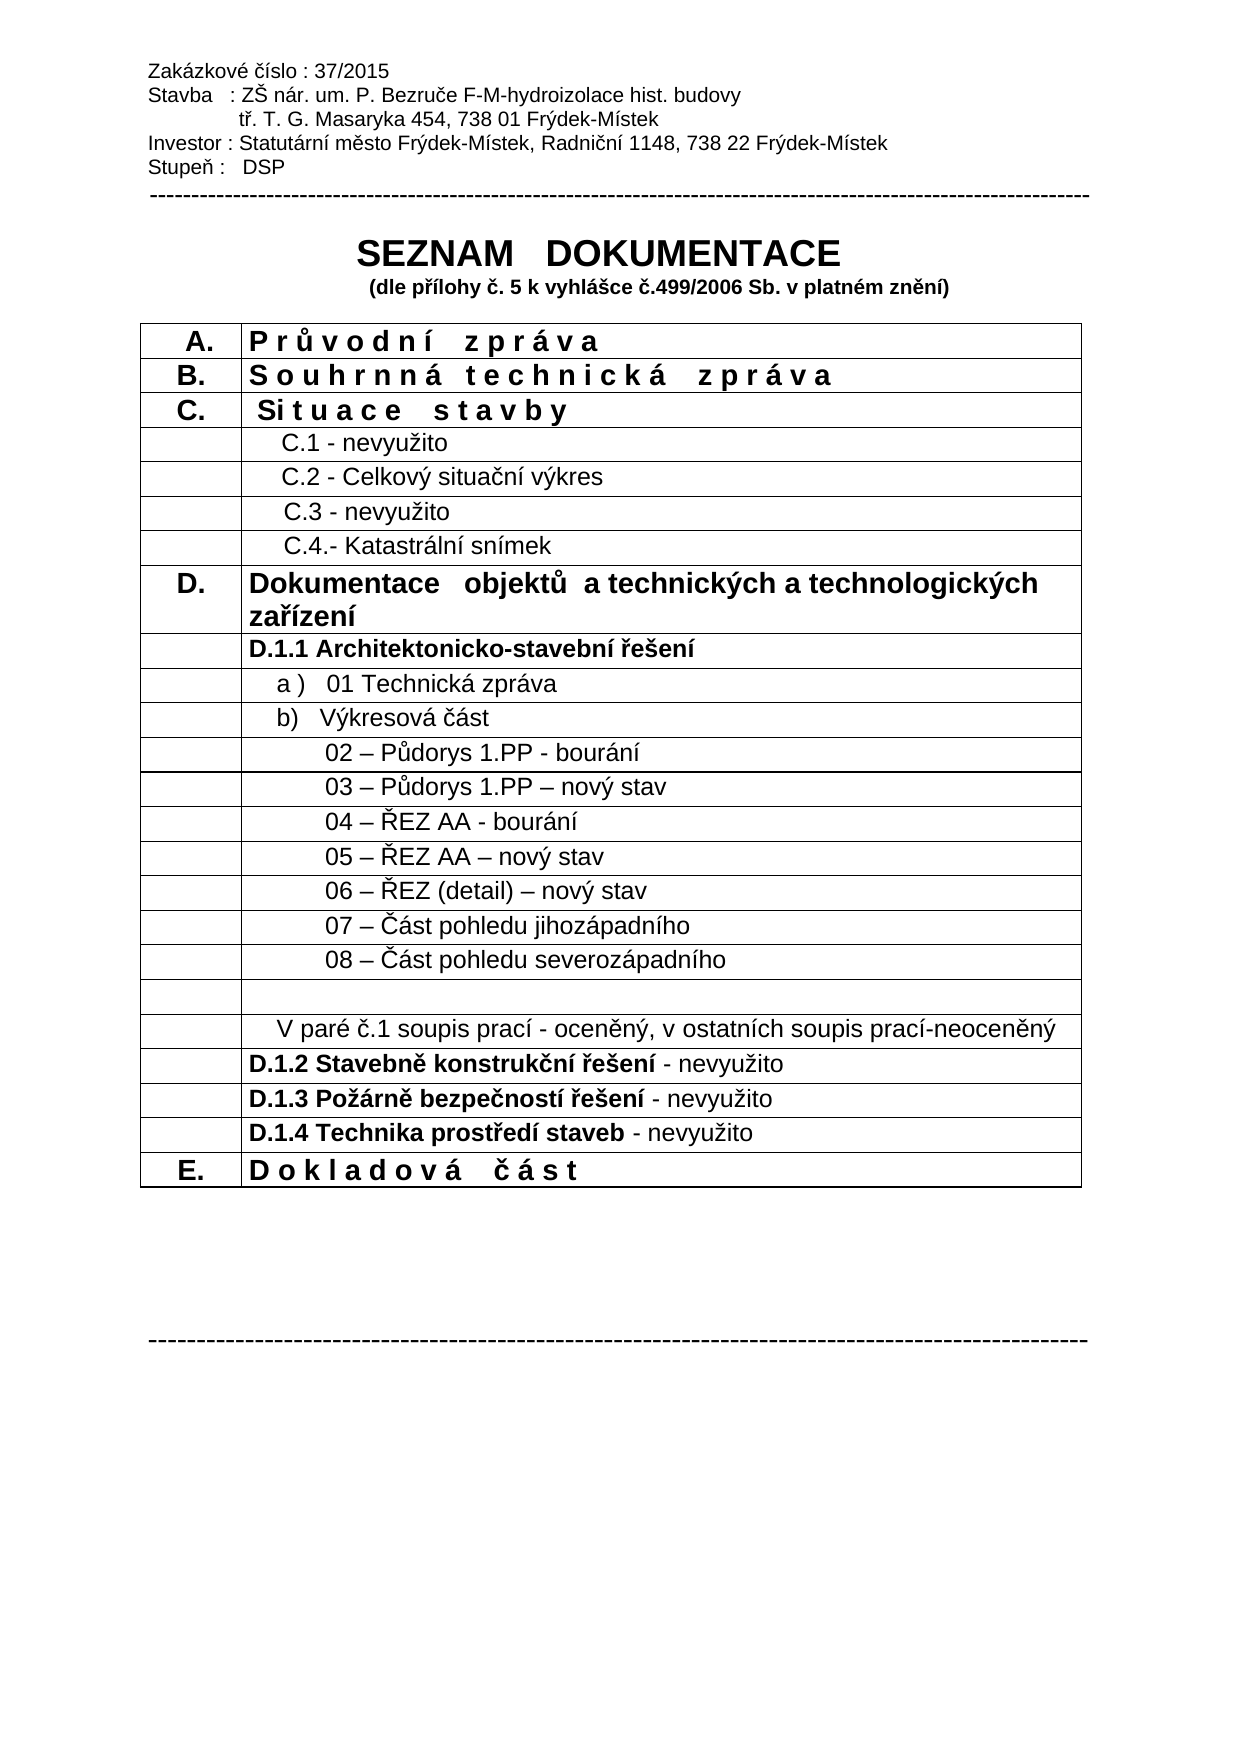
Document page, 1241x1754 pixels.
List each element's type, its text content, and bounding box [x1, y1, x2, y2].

text (dle přílohy č. 5 k vyhlášce č.499/2006 Sb. v platném znění) [148, 275, 1093, 299]
table_cell [141, 531, 241, 565]
table_cell [141, 497, 241, 530]
table_cell [141, 842, 241, 875]
table_cell [141, 945, 241, 979]
table_cell a ) 01 Technická zpráva [242, 669, 1081, 702]
table_cell C.4.- Katastrální snímek [242, 531, 1081, 565]
table_cell C. [141, 393, 241, 427]
text tř. T. G. Masaryka 454, 738 01 Frýdek-Místek [148, 107, 1093, 131]
table_cell D.1.2 Stavebně konstrukční řešení - nevyužito [242, 1049, 1081, 1083]
table_cell [141, 773, 241, 806]
table_cell [141, 703, 241, 737]
table_cell S o u h r n n á t e c h n i c k á z p r á v a [242, 359, 1081, 392]
text ----------------------------------------------------------------------------------------------------------------- [148, 179, 1093, 208]
table_cell 05 – ŘEZ AA – nový stav [242, 842, 1081, 875]
table_cell Dokumentace objektů a technických a technologických zařízení [242, 566, 1081, 633]
table_cell C.2 - Celkový situační výkres [242, 462, 1081, 496]
table_cell B. [141, 359, 241, 392]
table_cell 08 – Část pohledu severozápadního [242, 945, 1081, 979]
table_cell [141, 738, 241, 771]
table_cell [141, 462, 241, 496]
table_cell [141, 911, 241, 944]
table_cell [242, 980, 1081, 1013]
table_cell [141, 807, 241, 841]
text Investor : Statutární město Frýdek-Místek, Radniční 1148, 738 22 Frýdek-Místek [148, 131, 1093, 155]
table_cell [141, 1118, 241, 1152]
text Stavba : ZŠ nár. um. P. Bezruče F-M-hydroizolace hist. budovy [148, 83, 1093, 107]
table_cell D.1.4 Technika prostředí staveb - nevyužito [242, 1118, 1081, 1152]
text ------------------------------------------------------------------------------------------------- [148, 1322, 1093, 1355]
table_cell [141, 1084, 241, 1117]
table_cell [141, 1049, 241, 1083]
table_cell 06 – ŘEZ (detail) – nový stav [242, 876, 1081, 910]
table_cell 07 – Část pohledu jihozápadního [242, 911, 1081, 944]
table_cell D.1.3 Požárně bezpečností řešení - nevyužito [242, 1084, 1081, 1117]
text Stupeň : DSP [148, 155, 1093, 179]
table_cell C.1 - nevyužito [242, 428, 1081, 461]
table_header A. [141, 324, 241, 357]
table_cell [141, 980, 241, 1013]
table_cell [141, 669, 241, 702]
table_header P r ů v o d n í z p r á v a [242, 324, 1081, 357]
table_cell 02 – Půdorys 1.PP - bourání [242, 738, 1081, 771]
table_cell D.1.1 Architektonicko-stavební řešení [242, 634, 1081, 668]
table_cell [141, 634, 241, 668]
table_cell D. [141, 566, 241, 633]
table_cell [141, 876, 241, 910]
table_cell b) Výkresová část [242, 703, 1081, 737]
text Zakázkové číslo : 37/2015 [148, 59, 1093, 83]
table_cell 03 – Půdorys 1.PP – nový stav [242, 773, 1081, 806]
text SEZNAM DOKUMENTACE [148, 232, 1093, 275]
table_cell V paré č.1 soupis prací - oceněný, v ostatních soupis prací-neoceněný [242, 1015, 1081, 1048]
table_cell E. [141, 1153, 241, 1186]
table_cell D o k l a d o v á č á s t [242, 1153, 1081, 1186]
table_cell [141, 428, 241, 461]
table_cell 04 – ŘEZ AA - bourání [242, 807, 1081, 841]
table_cell C.3 - nevyužito [242, 497, 1081, 530]
table_cell [141, 1015, 241, 1048]
table_cell Si t u a c e s t a v b y [242, 393, 1081, 427]
